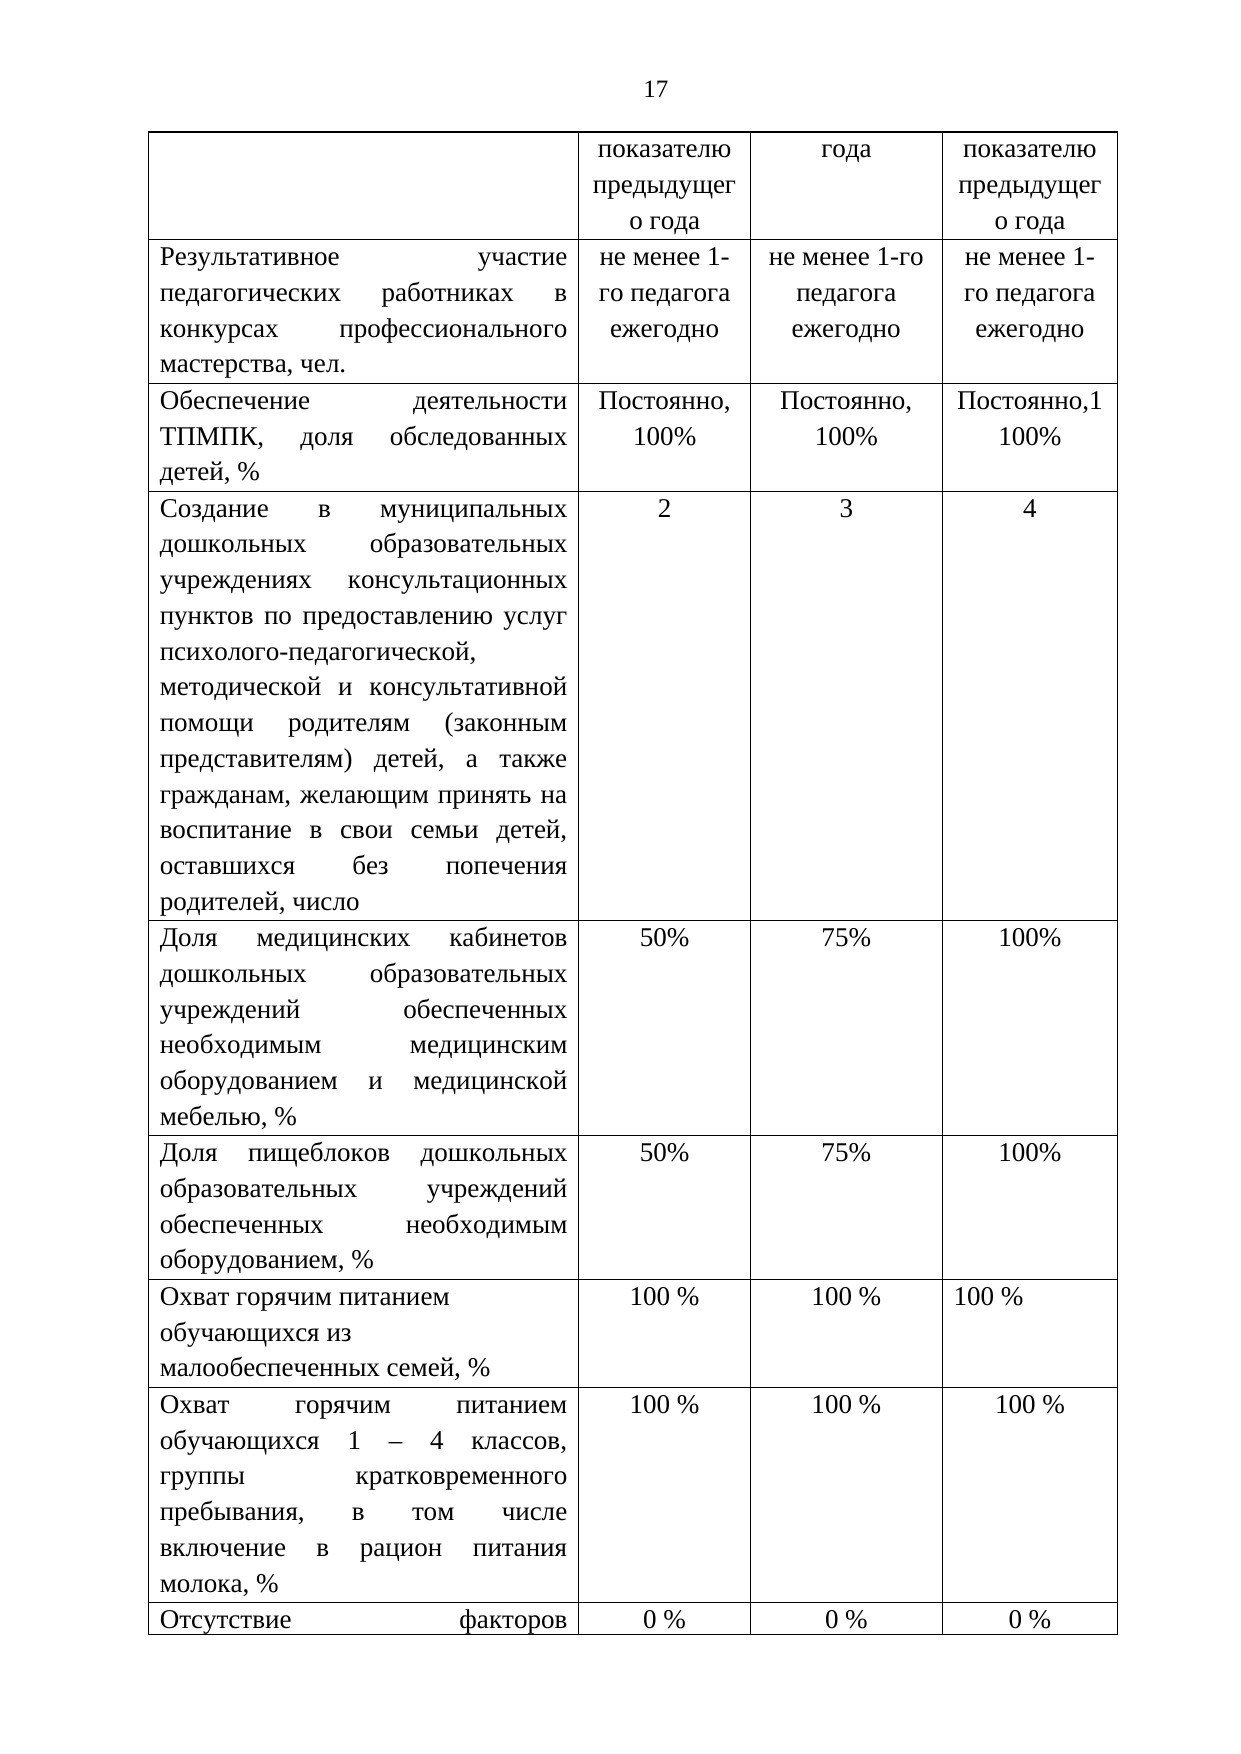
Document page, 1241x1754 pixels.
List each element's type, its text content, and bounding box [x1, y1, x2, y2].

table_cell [149, 1603, 578, 1634]
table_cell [579, 133, 750, 239]
table_cell Постоянно,1100% [943, 384, 1117, 491]
table_cell 100 % [943, 1280, 1117, 1387]
table_cell 4 [943, 492, 1117, 920]
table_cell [943, 133, 1117, 239]
table_cell не менее 1-го педагога ежегодно [751, 240, 942, 383]
table_cell Постоянно, 100% [579, 384, 750, 491]
table_cell 50% [579, 921, 750, 1135]
table_cell Результативное участие педагогических работниках в конкурсах профессионального мастерства, чел. [149, 240, 578, 383]
table_cell Создание в муниципальных дошкольных образовательных учреждениях консультационных пунктов по предоставлению услуг психолого-педагогической, методической и консультативной помощи родителям (законным представителям) детей, а также гражданам, желающим принять на воспитание в свои семьи детей, оставшихся без попечения родителей, число [149, 492, 578, 920]
table_cell 100 % [943, 1388, 1117, 1602]
table_cell 75% [751, 1136, 942, 1279]
table_cell 100% [943, 921, 1117, 1135]
table_cell 0 % [751, 1603, 942, 1634]
table_cell 100 % [579, 1280, 750, 1387]
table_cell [149, 133, 578, 239]
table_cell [751, 133, 942, 239]
table_cell 2 [579, 492, 750, 920]
table_cell Постоянно, 100% [751, 384, 942, 491]
table_cell 100 % [751, 1388, 942, 1602]
table_cell 100% [943, 1136, 1117, 1279]
table_cell 0 % [943, 1603, 1117, 1634]
table_cell 100 % [751, 1280, 942, 1387]
table_cell 100 % [579, 1388, 750, 1602]
table_cell 50% [579, 1136, 750, 1279]
table_cell Доля пищеблоков дошкольных образовательных учреждений обеспеченных необходимым оборудованием, % [149, 1136, 578, 1279]
table_cell Обеспечение деятельности ТПМПК, доля обследованных детей, % [149, 384, 578, 491]
table_cell не менее 1-го педагога ежегодно [943, 240, 1117, 383]
table_cell Охват горячим питанием обучающихся из малообеспеченных семей, % [149, 1280, 578, 1387]
table_cell 75% [751, 921, 942, 1135]
table_cell не менее 1-го педагога ежегодно [579, 240, 750, 383]
table_cell 3 [751, 492, 942, 920]
table_cell 0 % [579, 1603, 750, 1634]
table_cell Доля медицинских кабинетов дошкольных образовательных учреждений обеспеченных необходимым медицинским оборудованием и медицинской мебелью, % [149, 921, 578, 1135]
table_cell Охват горячим питанием обучающихся 1 – 4 классов, группы кратковременного пребывания, в том числе включение в рацион питания молока, % [149, 1388, 578, 1602]
